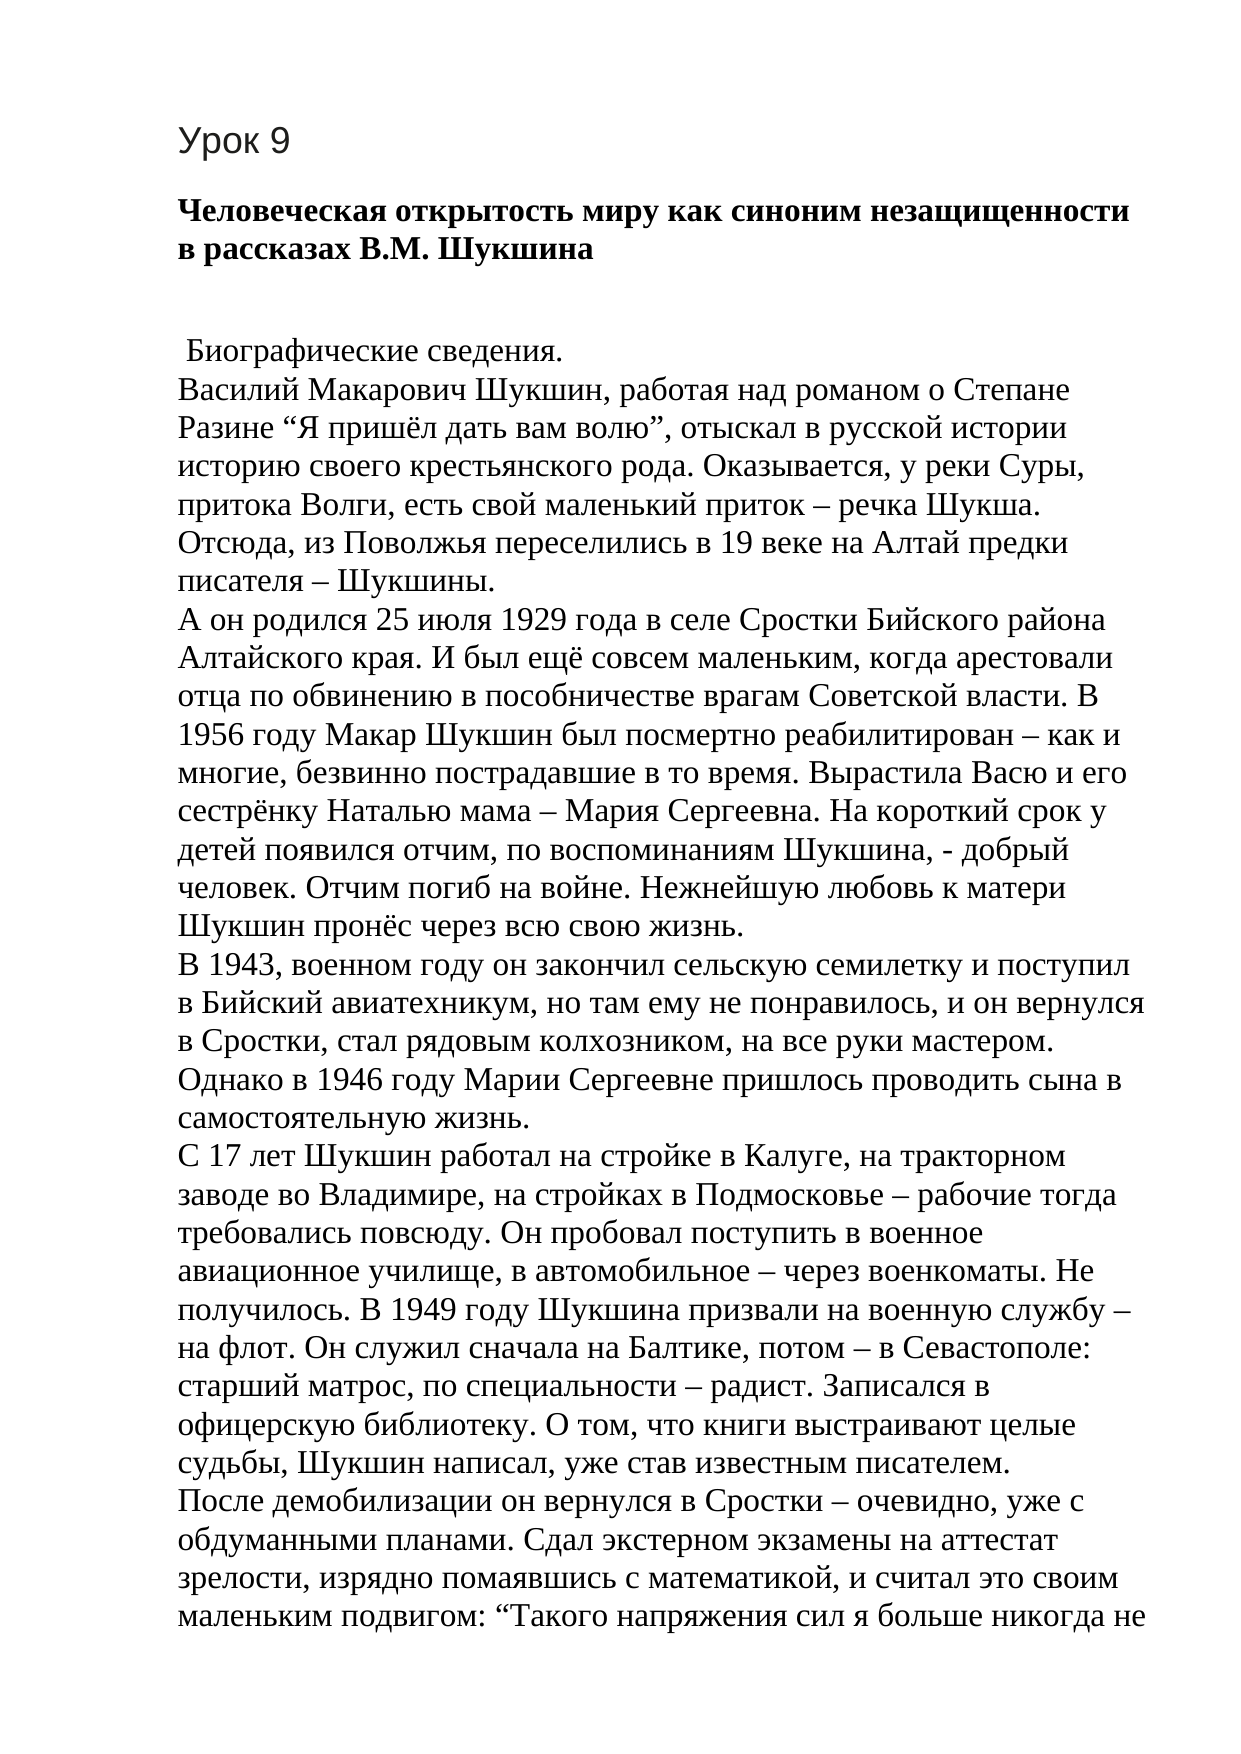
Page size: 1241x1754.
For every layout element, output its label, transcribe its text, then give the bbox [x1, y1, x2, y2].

text А он родился 25 июля 1929 года в селе Сростки Бийского района Алтайского края. И был ещё совсем маленьким, когда арестовали отца по обвинению в пособничестве врагам Советской власти. В 1956 году Макар Шукшин был посмертно реабилитирован – как и многие, безвинно пострадавшие в то время. Вырастила Васю и его сестрёнку Наталью мама – Мария Сергеевна. На короткий срок у детей появился отчим, по воспоминаниям Шукшина, - добрый человек. Отчим погиб на войне. Нежнейшую любовь к матери Шукшин пронёс через всю свою жизнь. [177, 599, 1152, 944]
text Урок 9 [177, 118, 1152, 161]
text Василий Макарович Шукшин, работая над романом о Степане Разине “Я пришёл дать вам волю”, отыскал в русской истории историю своего крестьянского рода. Оказывается, у реки Суры, притока Волги, есть свой маленький приток – речка Шукша. Отсюда, из Поволжья переселились в 19 веке на Алтай предки писателя – Шукшины. [177, 369, 1152, 599]
text Биографические сведения. [177, 331, 1152, 369]
text Человеческая открытость миру как синоним незащищенности в рассказах В.М. Шукшина [177, 190, 1152, 267]
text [177, 1481, 1152, 1634]
text В 1943, военном году он закончил сельскую семилетку и поступил в Бийский авиатехникум, но там ему не понравилось, и он вернулся в Сростки, стал рядовым колхозником, на все руки мастером. Однако в 1946 году Марии Сергеевне пришлось проводить сына в самостоятельную жизнь. [177, 944, 1152, 1136]
text С 17 лет Шукшин работал на стройке в Калуге, на тракторном заводе во Владимире, на стройках в Подмосковье – рабочие тогда требовались повсюду. Он пробовал поступить в военное авиационное училище, в автомобильное – через военкоматы. Не получилось. В 1949 году Шукшина призвали на военную службу – на флот. Он служил сначала на Балтике, потом – в Севастополе: старший матрос, по специальности – радист. Записался в офицерскую библиотеку. О том, что книги выстраивают целые судьбы, Шукшин написал, уже став известным писателем. [177, 1136, 1152, 1481]
